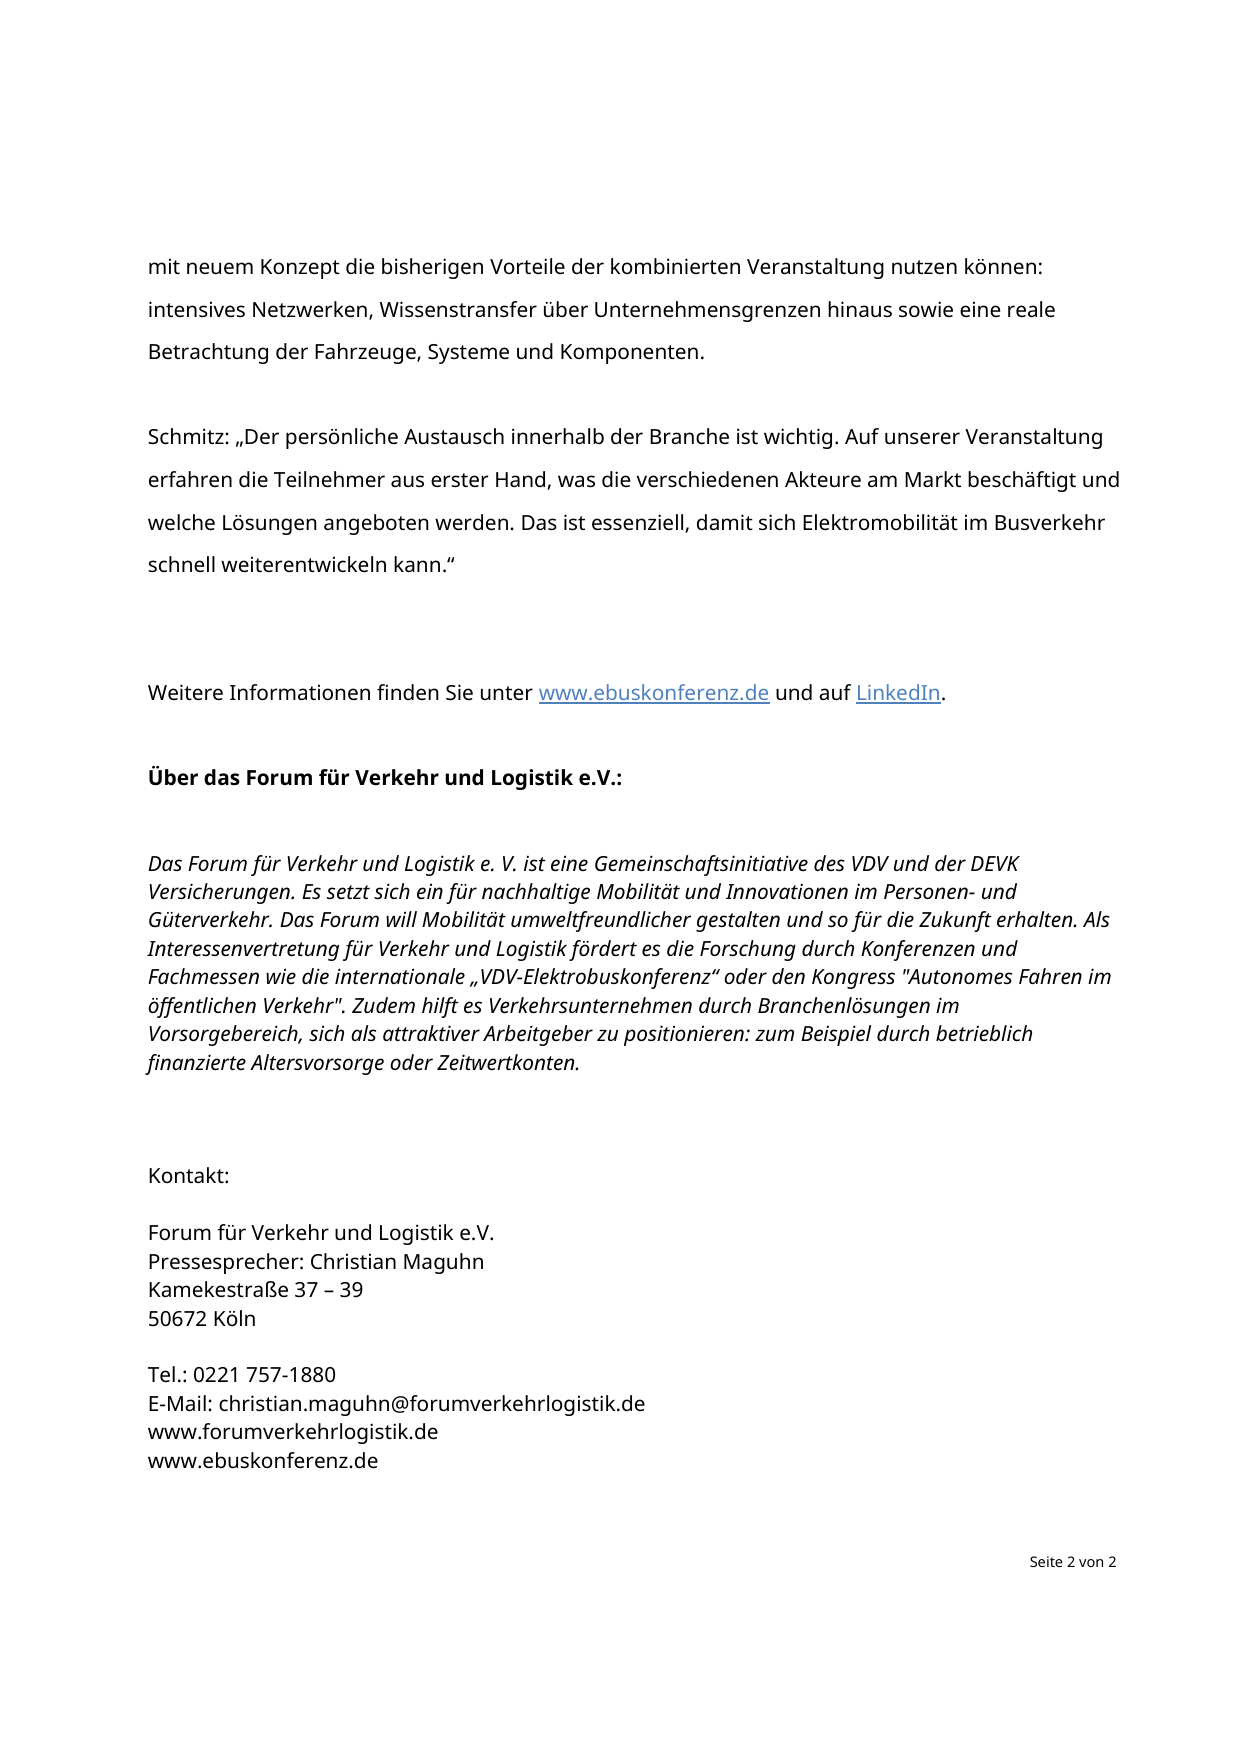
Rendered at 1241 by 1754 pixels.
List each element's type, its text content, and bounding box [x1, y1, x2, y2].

text Pressesprecher: Christian Maguhn [148, 1247, 1122, 1275]
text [148, 252, 1122, 366]
text Forum für Verkehr und Logistik e.V. [148, 1218, 1122, 1247]
text Über das Forum für Verkehr und Logistik e.V.: [148, 763, 1122, 792]
text Weitere Informationen finden Sie unter www.ebuskonferenz.de und auf LinkedIn. [148, 678, 1122, 707]
text www.ebuskonferenz.de [148, 1446, 1122, 1474]
text Schmitz: „Der persönliche Austausch innerhalb der Branche ist wichtig. Auf unserer Veranstaltung erfahren die Teilnehmer aus erster Hand, was die verschiedenen Akteure am Markt beschäftigt und welche Lösungen angeboten werden. Das ist essenziell, damit sich Elektromobilität im Busverkehr schnell weiterentwickeln kann.“ [148, 422, 1122, 579]
text E-Mail: christian.maguhn@forumverkehrlogistik.de [148, 1389, 1122, 1417]
text Kontakt: [148, 1161, 1122, 1190]
text www.forumverkehrlogistik.de [148, 1417, 1122, 1446]
text Das Forum für Verkehr und Logistik e. V. ist eine Gemeinschaftsinitiative des VDV und der DEVK Versicherungen. Es setzt sich ein für nachhaltige Mobilität und Innovationen im Personen- und Güterverkehr. Das Forum will Mobilität umweltfreundlicher gestalten und so für die Zukunft erhalten. Als Interessenvertretung für Verkehr und Logistik fördert es die Forschung durch Konferenzen und Fachmessen wie die internationale „VDV-Elektrobuskonferenz“ oder den Kongress "Autonomes Fahren im öffentlichen Verkehr". Zudem hilft es Verkehrsunternehmen durch Branchenlösungen im Vorsorgebereich, sich als attraktiver Arbeitgeber zu positionieren: zum Beispiel durch betrieblich finanzierte Altersvorsorge oder Zeitwertkonten. [148, 849, 1122, 1076]
text Kamekestraße 37 – 39 [148, 1275, 1122, 1304]
text 50672 Köln [148, 1304, 1122, 1332]
text Tel.: 0221 757-1880 [148, 1361, 1122, 1389]
